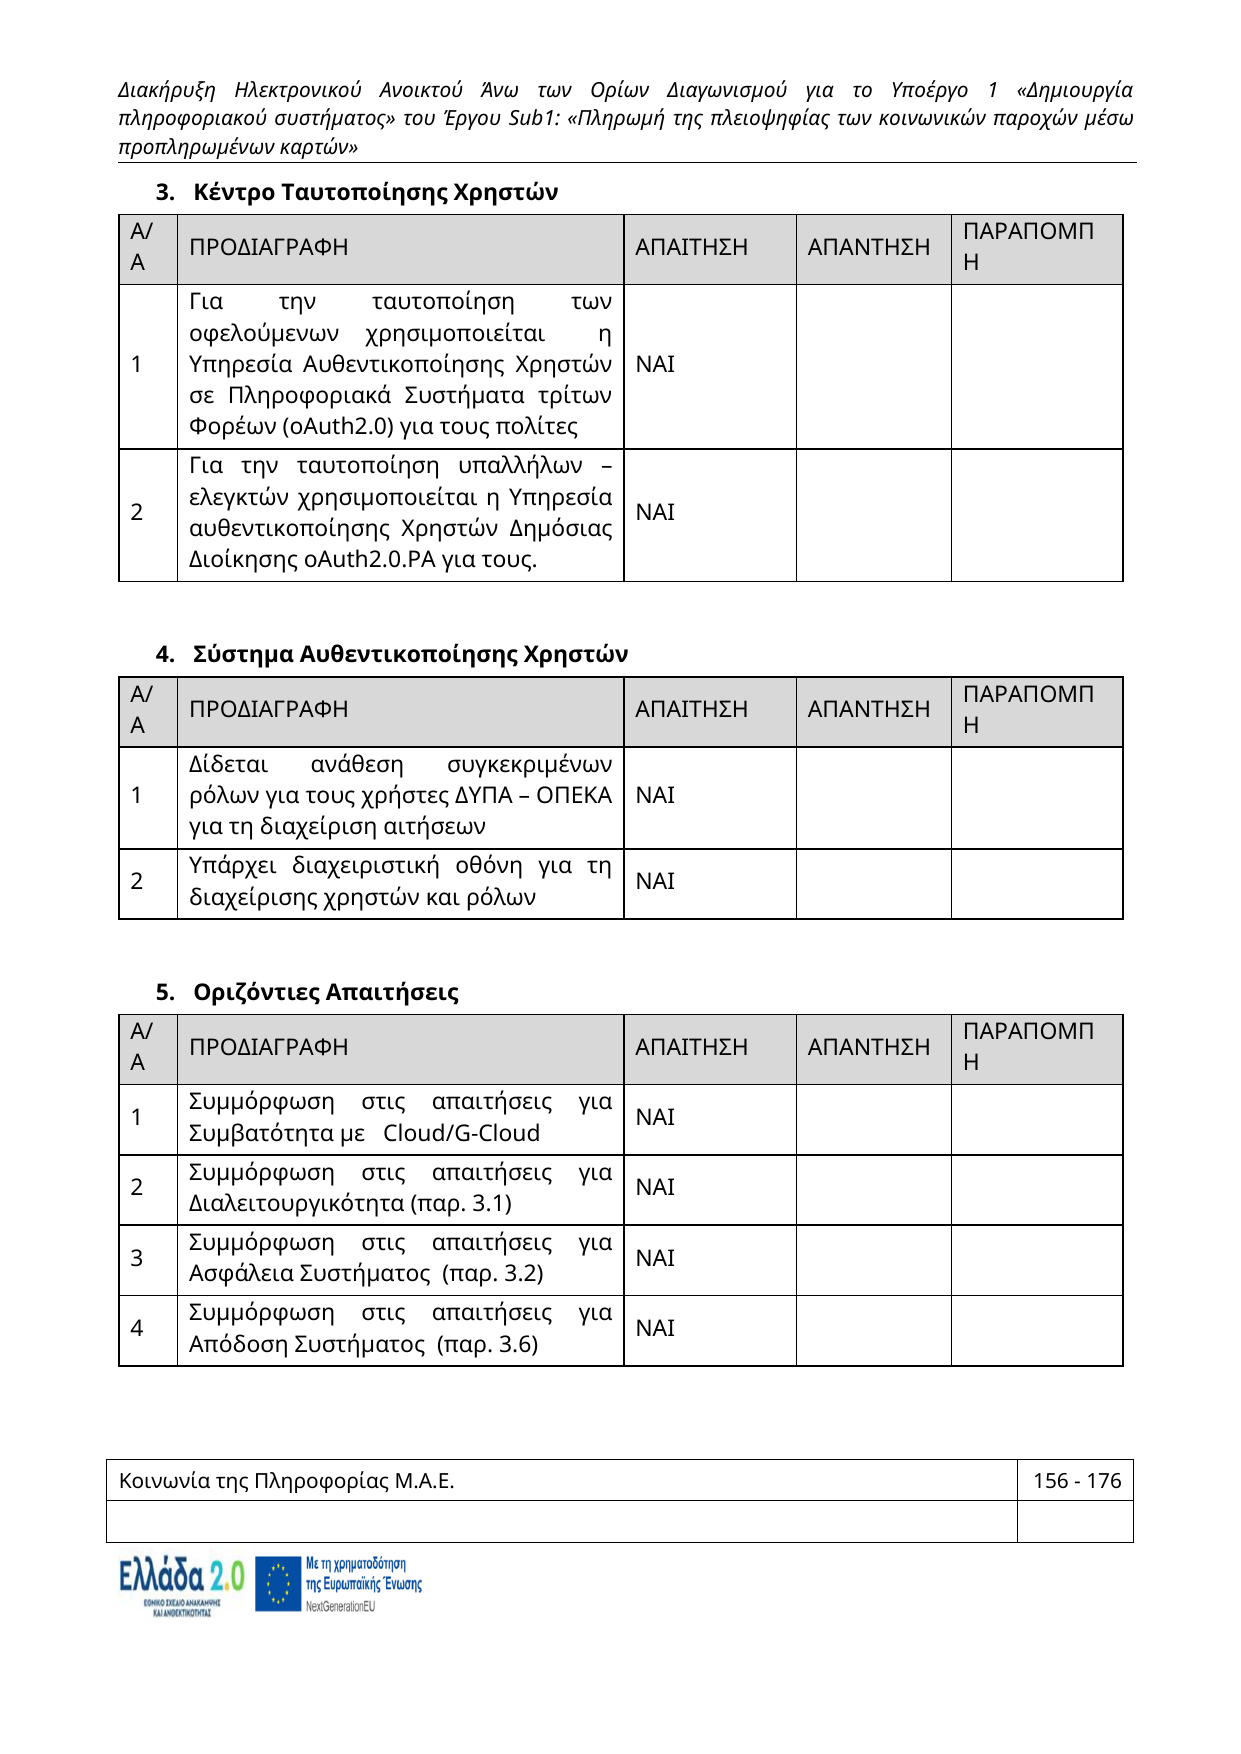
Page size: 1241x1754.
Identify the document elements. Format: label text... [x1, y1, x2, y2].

table_header ΠΡΟΔΙΑΓΡΑΦΗ [178, 678, 623, 746]
table_cell [797, 285, 951, 448]
table_cell ΝΑΙ [625, 850, 796, 918]
table_header Α/Α [120, 215, 177, 284]
table_header ΠΡΟΔΙΑΓΡΑΦΗ [178, 1015, 623, 1084]
table_header ΠΑΡΑΠΟΜΠΗ [952, 215, 1122, 284]
table_cell 1 [120, 1085, 177, 1154]
table_cell Συμμόρφωση στις απαιτήσεις για Ασφάλεια Συστήματος (παρ. 3.2) [178, 1226, 623, 1295]
table_header ΠΡΟΔΙΑΓΡΑΦΗ [178, 215, 623, 284]
table_cell ΝΑΙ [625, 748, 796, 848]
table_cell Υπάρχει διαχειριστική οθόνη για τη διαχείρισης χρηστών και ρόλων [178, 850, 623, 918]
text Οριζόντιες Απαιτήσεις [156, 976, 1122, 1007]
table_cell [952, 850, 1122, 918]
table_cell 2 [120, 450, 177, 581]
table_cell ΝΑΙ [625, 1296, 796, 1365]
table_cell ΝΑΙ [625, 1226, 796, 1295]
table_cell [952, 1296, 1122, 1365]
table_cell ΝΑΙ [625, 450, 796, 581]
table_cell Συμμόρφωση στις απαιτήσεις για Διαλειτουργικότητα (παρ. 3.1) [178, 1156, 623, 1224]
table_cell [797, 1296, 951, 1365]
table_cell [797, 1156, 951, 1224]
table_cell [952, 1226, 1122, 1295]
table_cell [952, 450, 1122, 581]
table_cell [952, 748, 1122, 848]
table_header ΑΠΑΙΤΗΣΗ [625, 215, 796, 284]
table_cell 2 [120, 1156, 177, 1224]
table_header Α/Α [120, 678, 177, 746]
table_header ΑΠΑΙΤΗΣΗ [625, 678, 796, 746]
table_header ΠΑΡΑΠΟΜΠΗ [952, 1015, 1122, 1084]
table_cell Για την ταυτοποίηση των οφελούμενων χρησιμοποιείται η Υπηρεσία Αυθεντικοποίησης Χρηστών σε Πληροφοριακά Συστήματα τρίτων Φορέων (oAuth2.0) για τους πολίτες [178, 285, 623, 448]
table_cell 1 [120, 748, 177, 848]
table_cell [952, 1085, 1122, 1154]
table_cell Συμμόρφωση στις απαιτήσεις για Συμβατότητα με Cloud/G-Cloud [178, 1085, 623, 1154]
table_cell ΝΑΙ [625, 285, 796, 448]
table_cell [797, 1085, 951, 1154]
table_cell 4 [120, 1296, 177, 1365]
table_cell ΝΑΙ [625, 1085, 796, 1154]
table_cell Για την ταυτοποίηση υπαλλήλων – ελεγκτών χρησιμοποιείται η Υπηρεσία αυθεντικοποίησης Χρηστών Δημόσιας Διοίκησης oAuth2.0.PA για τους. [178, 450, 623, 581]
text Σύστημα Αυθεντικοποίησης Χρηστών [156, 638, 1122, 670]
text Κέντρο Ταυτοποίησης Χρηστών [156, 176, 1122, 207]
table_cell [952, 285, 1122, 448]
table_header Α/Α [120, 1015, 177, 1084]
table_cell 2 [120, 850, 177, 918]
table_cell [797, 748, 951, 848]
table_cell ΝΑΙ [625, 1156, 796, 1224]
table_cell [797, 1226, 951, 1295]
table_header ΑΠΑΝΤΗΣΗ [797, 215, 951, 284]
table_cell [952, 1156, 1122, 1224]
table_cell Δίδεται ανάθεση συγκεκριμένων ρόλων για τους χρήστες ΔΥΠΑ – ΟΠΕΚΑ για τη διαχείριση αιτήσεων [178, 748, 623, 848]
table_cell 3 [120, 1226, 177, 1295]
table_header ΠΑΡΑΠΟΜΠΗ [952, 678, 1122, 746]
table_cell Συμμόρφωση στις απαιτήσεις για Απόδοση Συστήματος (παρ. 3.6) [178, 1296, 623, 1365]
picture [118, 1547, 427, 1618]
table_cell 1 [120, 285, 177, 448]
table_header ΑΠΑΝΤΗΣΗ [797, 678, 951, 746]
table_header ΑΠΑΝΤΗΣΗ [797, 1015, 951, 1084]
table_cell [797, 850, 951, 918]
table_header ΑΠΑΙΤΗΣΗ [625, 1015, 796, 1084]
table_cell [797, 450, 951, 581]
